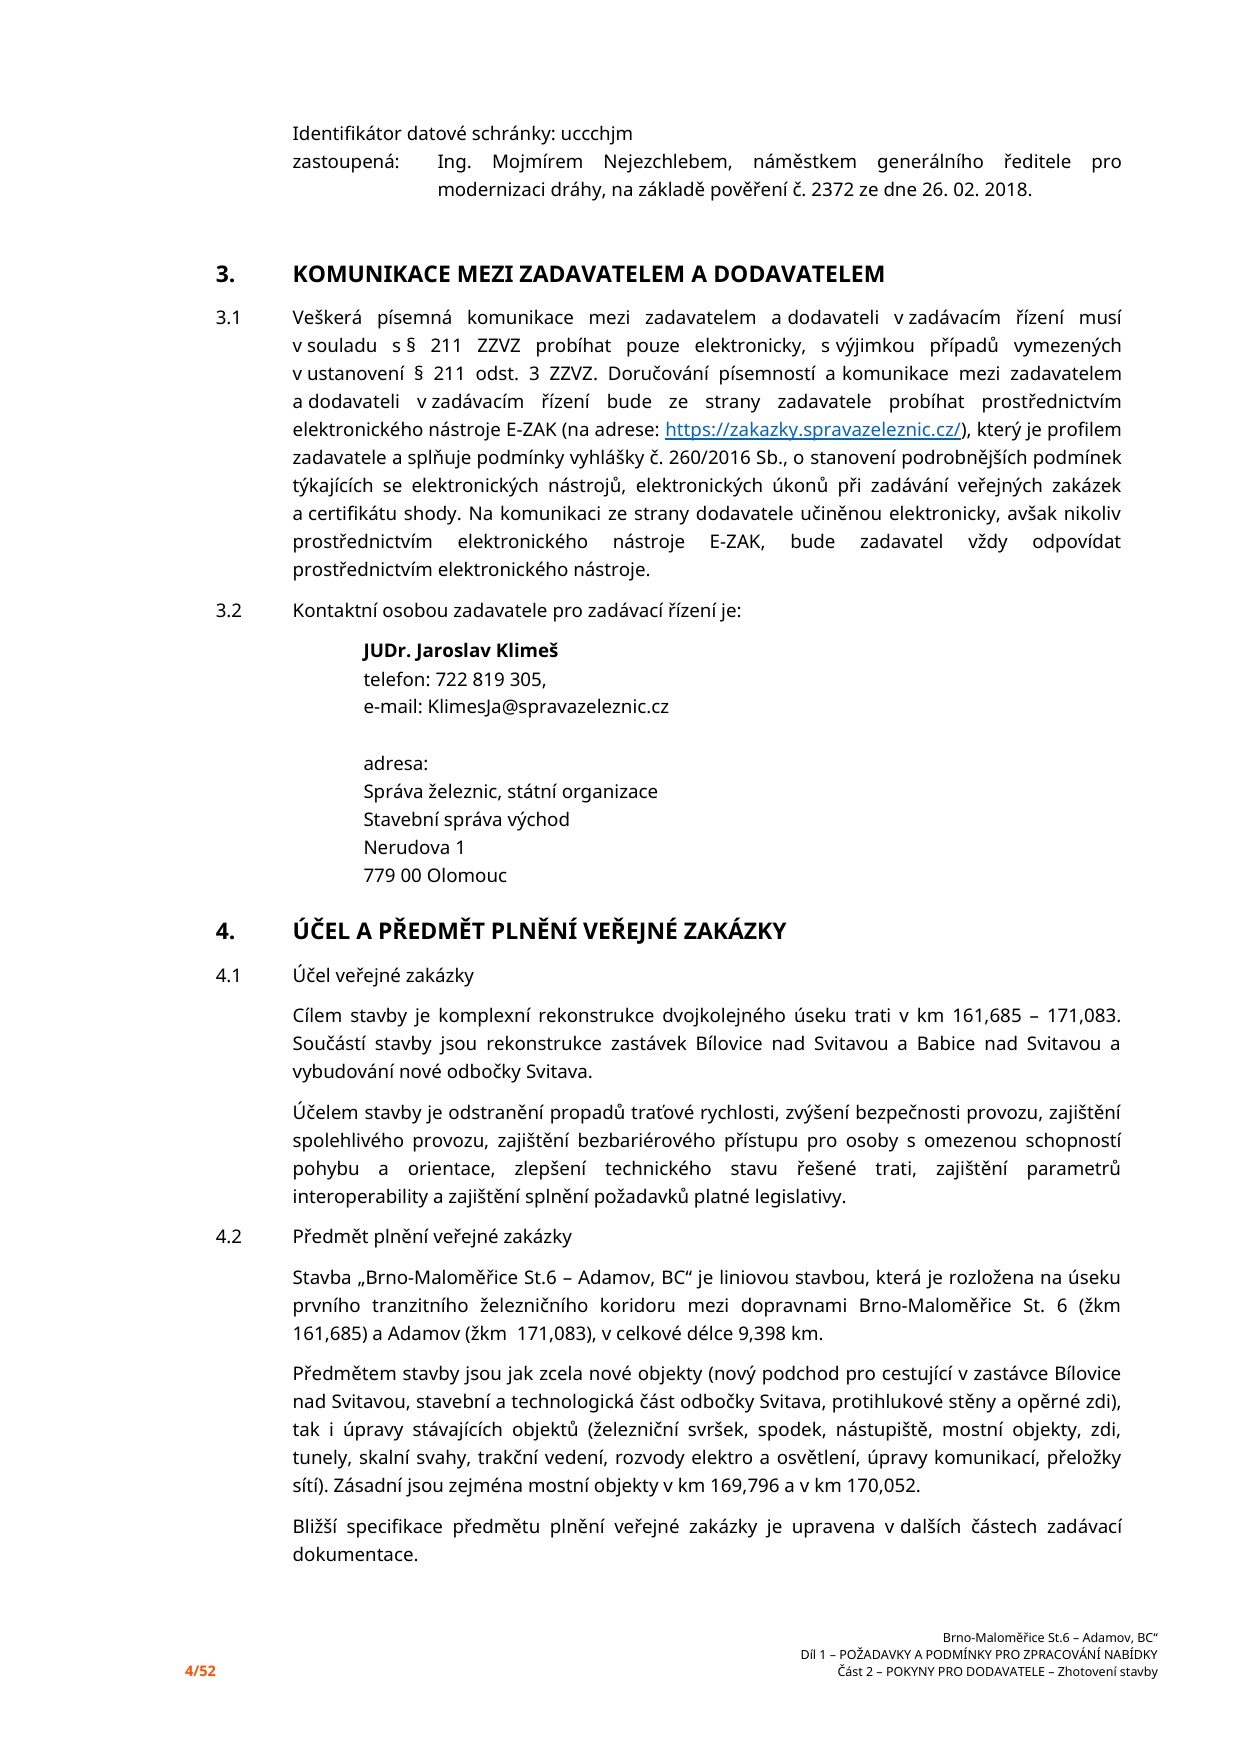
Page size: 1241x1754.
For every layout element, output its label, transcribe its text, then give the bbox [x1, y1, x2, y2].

text Cílem stavby je komplexní rekonstrukce dvojkolejného úseku trati v km 161,685 – 171,083. Součástí stavby jsou rekonstrukce zastávek Bílovice nad Svitavou a Babice nad Svitavou a vybudování nové odbočky Svitava. [292, 1002, 1122, 1084]
text KOMUNIKACE MEZI ZADAVATELEM a DODAVATELEM [216, 258, 1122, 289]
text Stavba „Brno-Maloměřice St.6 – Adamov, BC“ je liniovou stavbou, která je rozložena na úseku prvního tranzitního železničního koridoru mezi dopravnami Brno-Maloměřice St. 6 (žkm 161,685) a Adamov (žkm 171,083), v celkové délce 9,398 km. [292, 1264, 1122, 1346]
text Bližší specifikace předmětu plnění veřejné zakázky je upravena v dalších částech zadávací dokumentace. [292, 1513, 1122, 1567]
text Účel veřejné zakázky [216, 962, 1122, 987]
text Kontaktní osobou zadavatele pro zadávací řízení je: [216, 597, 1122, 623]
text zastoupená: Ing. Mojmírem Nejezchlebem, náměstkem generálního ředitele pro modernizaci dráhy, na základě pověření č. 2372 ze dne 26. 02. 2018. [292, 149, 1122, 202]
text Stavební správa východ [363, 806, 1122, 831]
text ÚČEL a PŘEDMĚT PLNĚNÍ VEŘEJNÉ ZAKÁZKY [216, 915, 1122, 946]
text Předmětem stavby jsou jak zcela nové objekty (nový podchod pro cestující v zastávce Bílovice nad Svitavou, stavební a technologická část odbočky Svitava, protihlukové stěny a opěrné zdi), tak i úpravy stávajících objektů (železniční svršek, spodek, nástupiště, mostní objekty, zdi, tunely, skalní svahy, trakční vedení, rozvody elektro a osvětlení, úpravy komunikací, přeložky sítí). Zásadní jsou zejména mostní objekty v km 169,796 a v km 170,052. [292, 1361, 1122, 1498]
text Nerudova 1 [363, 834, 1122, 859]
text e-mail: KlimesJa@spravazeleznic.cz [363, 694, 1122, 719]
text telefon: 722 819 305, [363, 666, 1122, 691]
text JUDr. Jaroslav Klimeš [363, 638, 1122, 663]
text Veškerá písemná komunikace mezi zadavatelem a dodavateli v zadávacím řízení musí v souladu s § 211 ZZVZ probíhat pouze elektronicky, s výjimkou případů vymezených v ustanovení § 211 odst. 3 ZZVZ. Doručování písemností a komunikace mezi zadavatelem a dodavateli v zadávacím řízení bude ze strany zadavatele probíhat prostřednictvím elektronického nástroje E-ZAK (na adrese: https://zakazky.spravazeleznic.cz/), který je profilem zadavatele a splňuje podmínky vyhlášky č. 260/2016 Sb., o stanovení podrobnějších podmínek týkajících se elektronických nástrojů, elektronických úkonů při zadávání veřejných zakázek a certifikátu shody. Na komunikaci ze strany dodavatele učiněnou elektronicky, avšak nikoliv prostřednictvím elektronického nástroje E-ZAK, bude zadavatel vždy odpovídat prostřednictvím elektronického nástroje. [216, 304, 1122, 582]
text adresa: [363, 750, 1122, 775]
text 779 00 Olomouc [292, 862, 1122, 887]
text Správa železnic, státní organizace [363, 778, 1122, 803]
text Předmět plnění veřejné zakázky [216, 1223, 1122, 1249]
text Identifikátor datové schránky: uccchjm [292, 121, 1122, 146]
text Účelem stavby je odstranění propadů traťové rychlosti, zvýšení bezpečnosti provozu, zajištění spolehlivého provozu, zajištění bezbariérového přístupu pro osoby s omezenou schopností pohybu a orientace, zlepšení technického stavu řešené trati, zajištění parametrů interoperability a zajištění splnění požadavků platné legislativy. [292, 1099, 1122, 1208]
